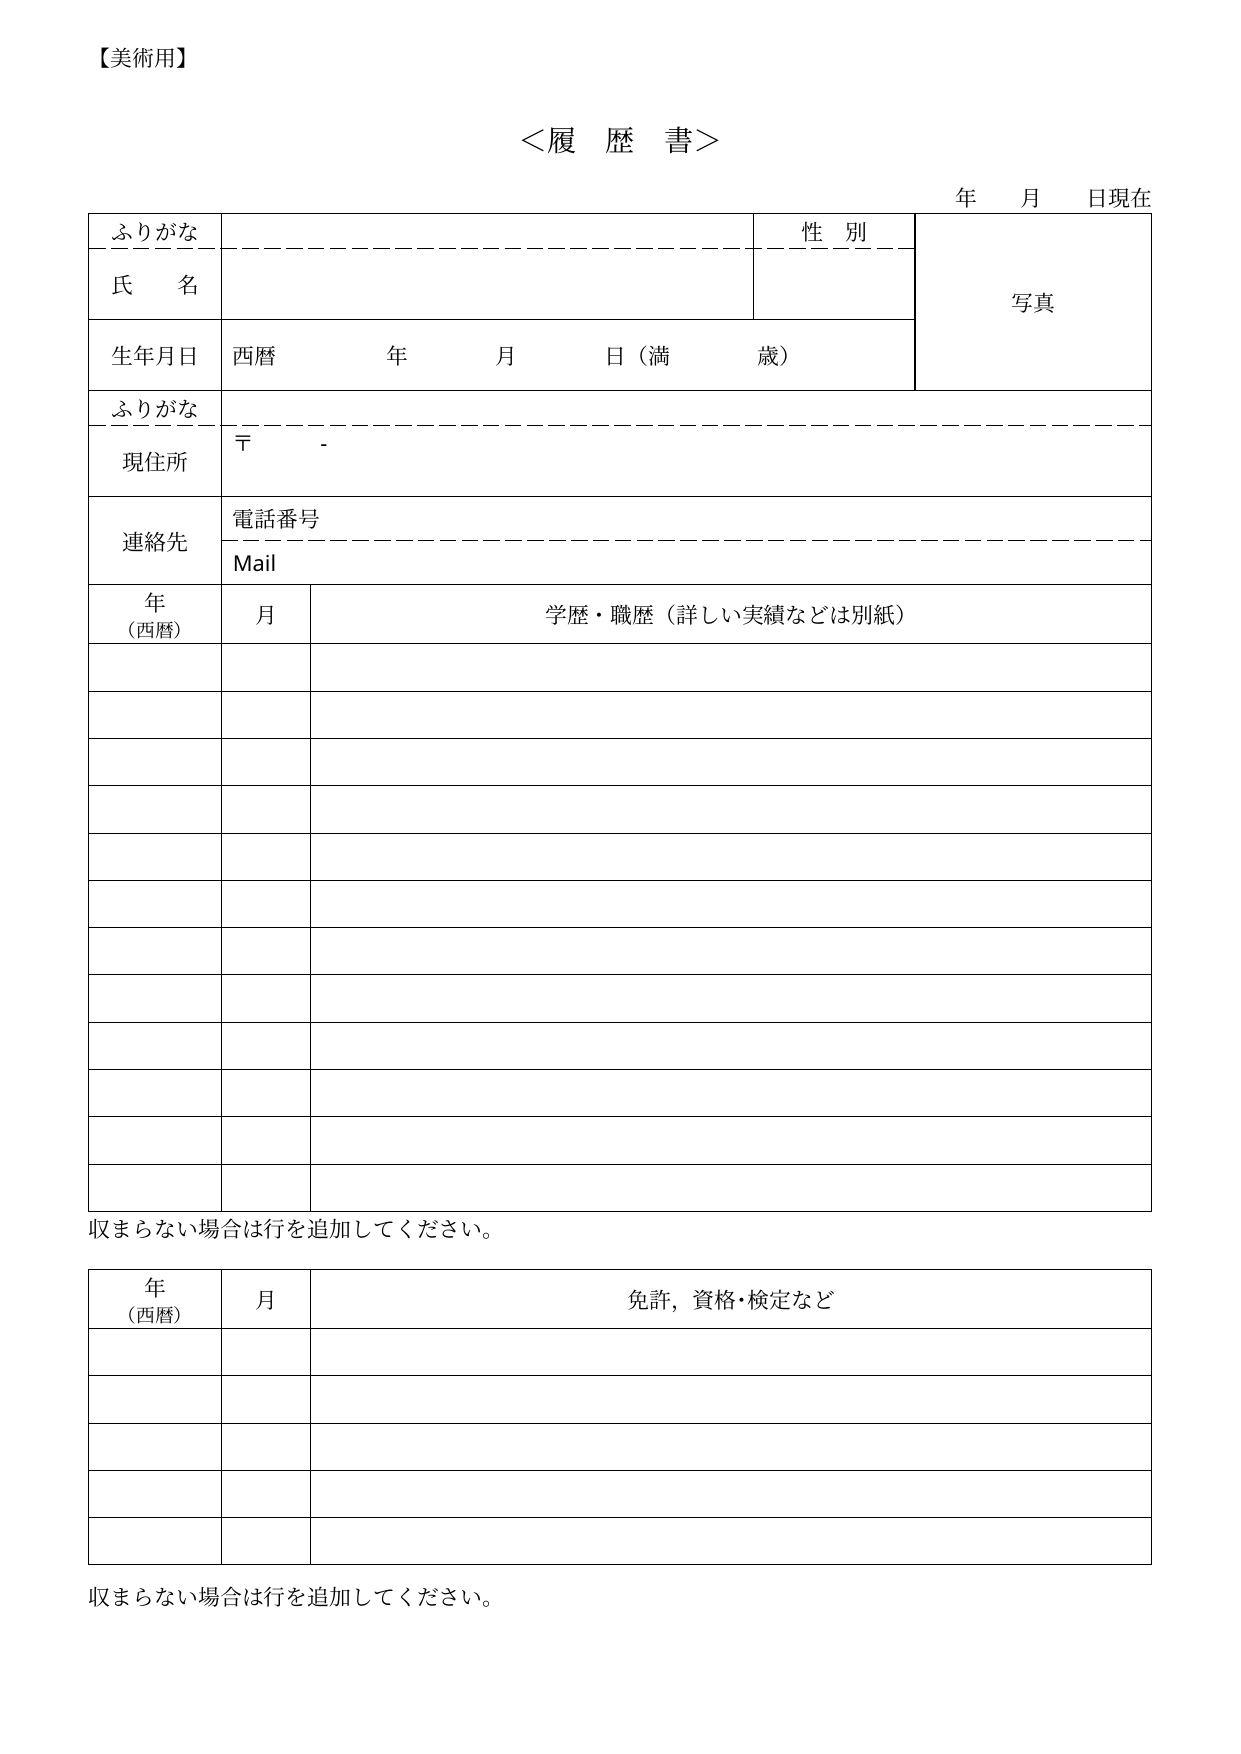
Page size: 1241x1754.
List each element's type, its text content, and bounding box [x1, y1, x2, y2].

table_cell 氏 名 [89, 248, 221, 319]
table_header ふりがな [89, 214, 221, 248]
table_cell [311, 644, 1151, 691]
table_cell [89, 692, 221, 738]
table_cell [311, 928, 1151, 974]
table_cell 年 （西暦） [89, 585, 221, 643]
table_cell [89, 786, 221, 832]
table_cell [222, 1117, 310, 1163]
table_cell 月 [222, 585, 310, 643]
table_header 月 [222, 1270, 310, 1328]
table_cell [311, 1117, 1151, 1163]
table_cell [754, 248, 914, 319]
table_header 年 （西暦） [89, 1270, 221, 1328]
text 年 月 日現在 [89, 181, 1152, 212]
table_cell [222, 975, 310, 1022]
table_cell [89, 1471, 221, 1517]
table_header [222, 214, 753, 248]
table_cell 生年月日 [89, 320, 221, 389]
table_cell [222, 1023, 310, 1069]
table_cell [222, 1329, 310, 1375]
table_cell [222, 739, 310, 785]
table_cell 西暦 年 月 日（満 歳） [222, 320, 914, 389]
table_cell 電話番号 [222, 497, 1151, 540]
table_cell [89, 1023, 221, 1069]
table_cell [311, 975, 1151, 1022]
table_cell [311, 692, 1151, 738]
table_cell [89, 975, 221, 1022]
table_cell [222, 1471, 310, 1517]
table_cell 学歴・職歴（詳しい実績などは別紙） [311, 585, 1151, 643]
table_cell 〒 - [222, 425, 1151, 496]
table_cell [311, 786, 1151, 832]
table_cell [89, 739, 221, 785]
table_cell 連絡先 [89, 497, 221, 584]
table_cell [222, 881, 310, 927]
text 収まらない場合は行を追加してください。 [89, 1580, 1152, 1612]
table_cell [311, 1070, 1151, 1116]
table_cell [89, 1376, 221, 1422]
text ＜履 歴 書＞ [89, 118, 1152, 160]
table_cell [311, 834, 1151, 880]
table_cell [311, 739, 1151, 785]
table_cell [89, 1117, 221, 1163]
table_cell [89, 928, 221, 974]
table_header 性 別 [754, 214, 914, 248]
table_cell [222, 692, 310, 738]
table_cell ふりがな [89, 391, 221, 425]
table_cell [311, 1329, 1151, 1375]
table_cell [89, 834, 221, 880]
table_cell [89, 881, 221, 927]
table_cell [89, 1165, 221, 1211]
table_cell [89, 1518, 221, 1564]
table_cell Mail [222, 540, 1151, 584]
table_cell [311, 881, 1151, 927]
table_cell [222, 248, 753, 319]
table_cell [311, 1518, 1151, 1564]
table_cell 現住所 [89, 425, 221, 496]
table_cell [311, 1471, 1151, 1517]
table_cell [311, 1376, 1151, 1422]
table_cell [222, 1518, 310, 1564]
table_cell [222, 1070, 310, 1116]
table_cell [222, 786, 310, 832]
table_cell [89, 1424, 221, 1470]
table_cell [222, 1424, 310, 1470]
table_cell [311, 1424, 1151, 1470]
table_cell [222, 1165, 310, 1211]
table_header 免許，資格･検定など [311, 1270, 1151, 1328]
table_cell [89, 1329, 221, 1375]
table_cell [89, 1070, 221, 1116]
text 収まらない場合は行を追加してください。 [89, 1212, 1152, 1243]
table_cell [222, 1376, 310, 1422]
table_header 写真 [916, 214, 1151, 389]
table_cell [222, 834, 310, 880]
table_cell [222, 644, 310, 691]
table_cell [222, 928, 310, 974]
table_cell [311, 1023, 1151, 1069]
table_cell [311, 1165, 1151, 1211]
table_cell [89, 644, 221, 691]
table_cell [222, 391, 1151, 425]
